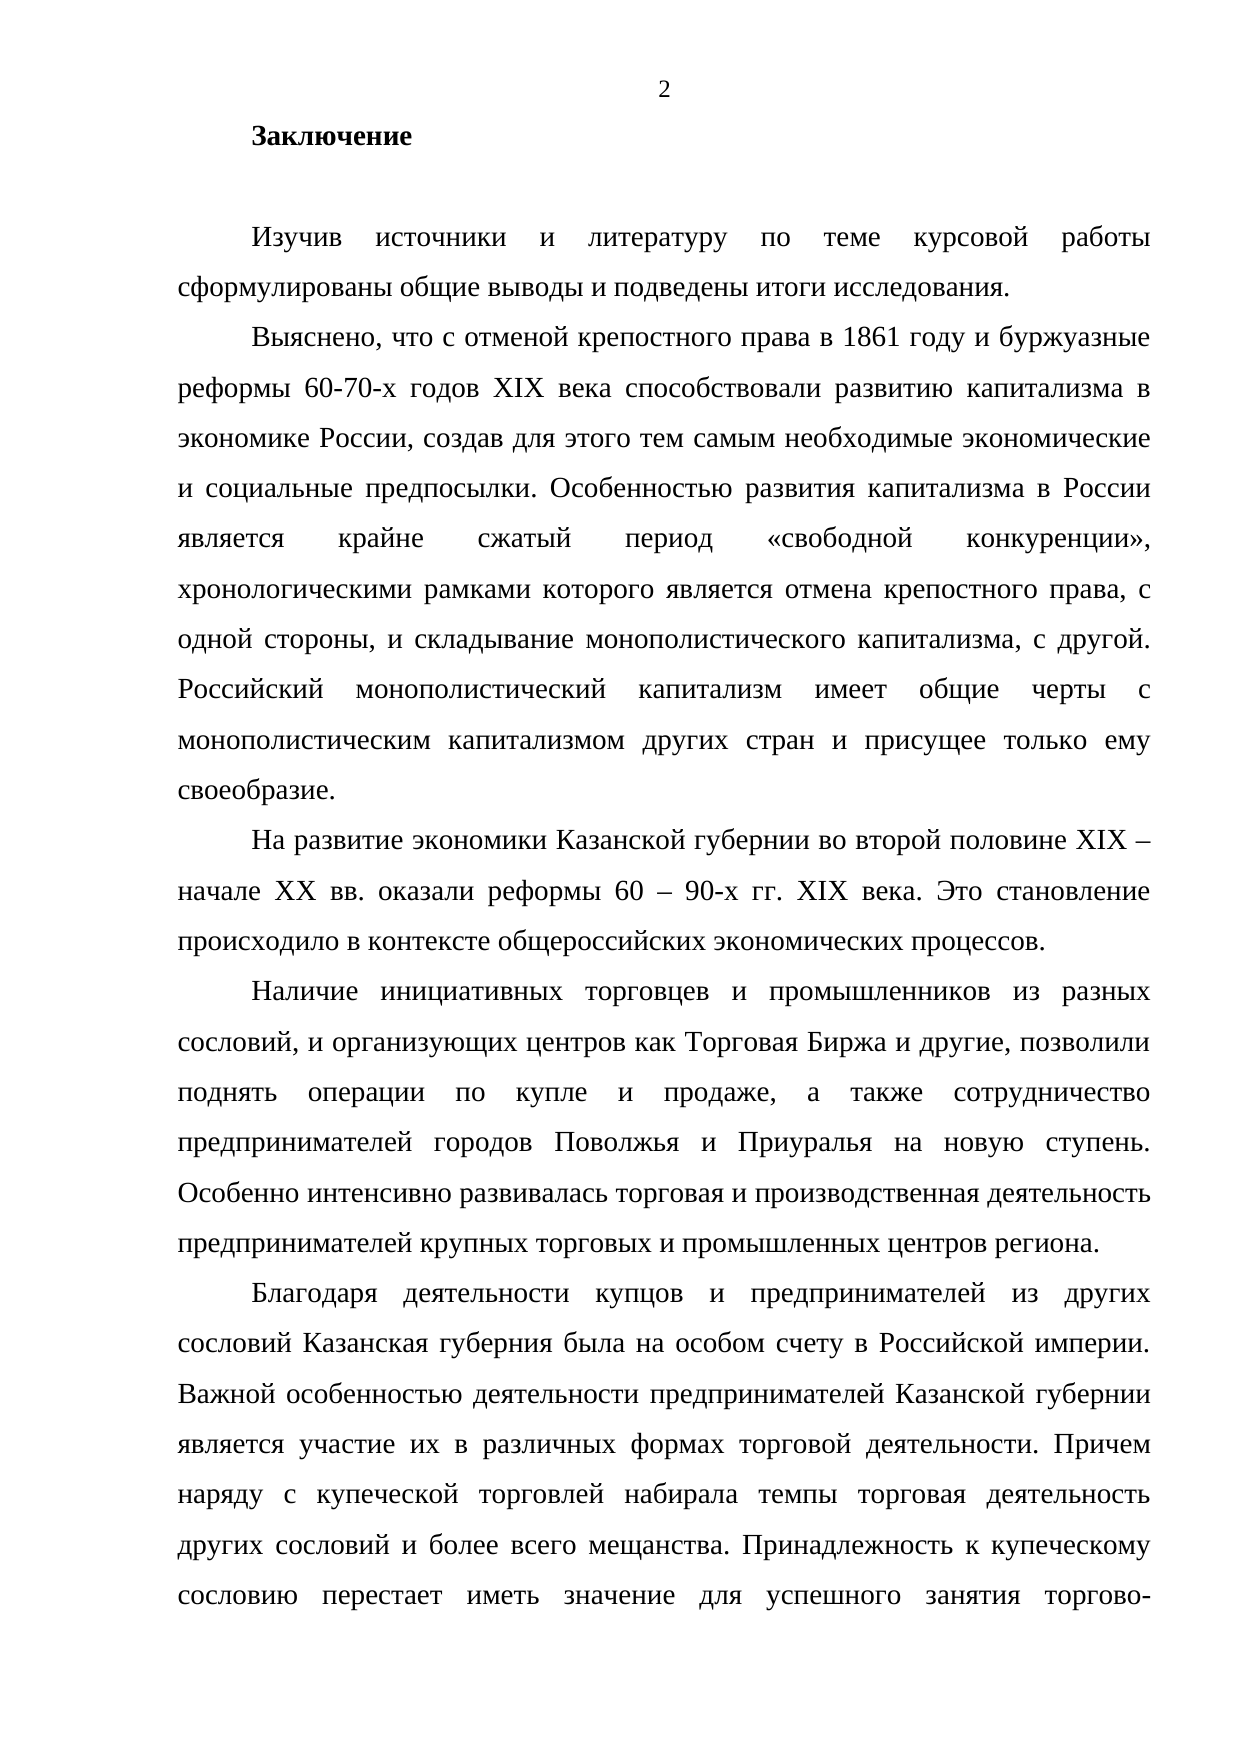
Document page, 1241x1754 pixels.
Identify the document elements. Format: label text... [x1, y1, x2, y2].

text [177, 1275, 1152, 1611]
text Заключение [177, 118, 1152, 152]
text Наличие инициативных торговцев и промышленников из разных сословий, и организующих центров как Торговая Биржа и другие, позволили поднять операции по купле и продаже, а также сотрудничество предпринимателей городов Поволжья и Приуралья на новую ступень. Особенно интенсивно развивалась торговая и производственная деятельность предпринимателей крупных торговых и промышленных центров региона. [177, 973, 1152, 1258]
text На развитие экономики Казанской губернии во второй половине XIX – начале XX вв. оказали реформы 60 – 90-х гг. XIX века. Это становление происходило в контексте общероссийских экономических процессов. [177, 822, 1152, 957]
text Выяснено, что с отменой крепостного права в 1861 году и буржуазные реформы 60-70-х годов XIX века способствовали развитию капитализма в экономике России, создав для этого тем самым необходимые экономические и социальные предпосылки. Особенностью развития капитализма в России является крайне сжатый период «свободной конкуренции», хронологическими рамками которого является отмена крепостного права, с одной стороны, и складывание монополистического капитализма, с другой. Российский монополистический капитализм имеет общие черты с монополистическим капитализмом других стран и присущее только ему своеобразие. [177, 319, 1152, 806]
text Изучив источники и литературу по теме курсовой работы сформулированы общие выводы и подведены итоги исследования. [177, 219, 1152, 303]
